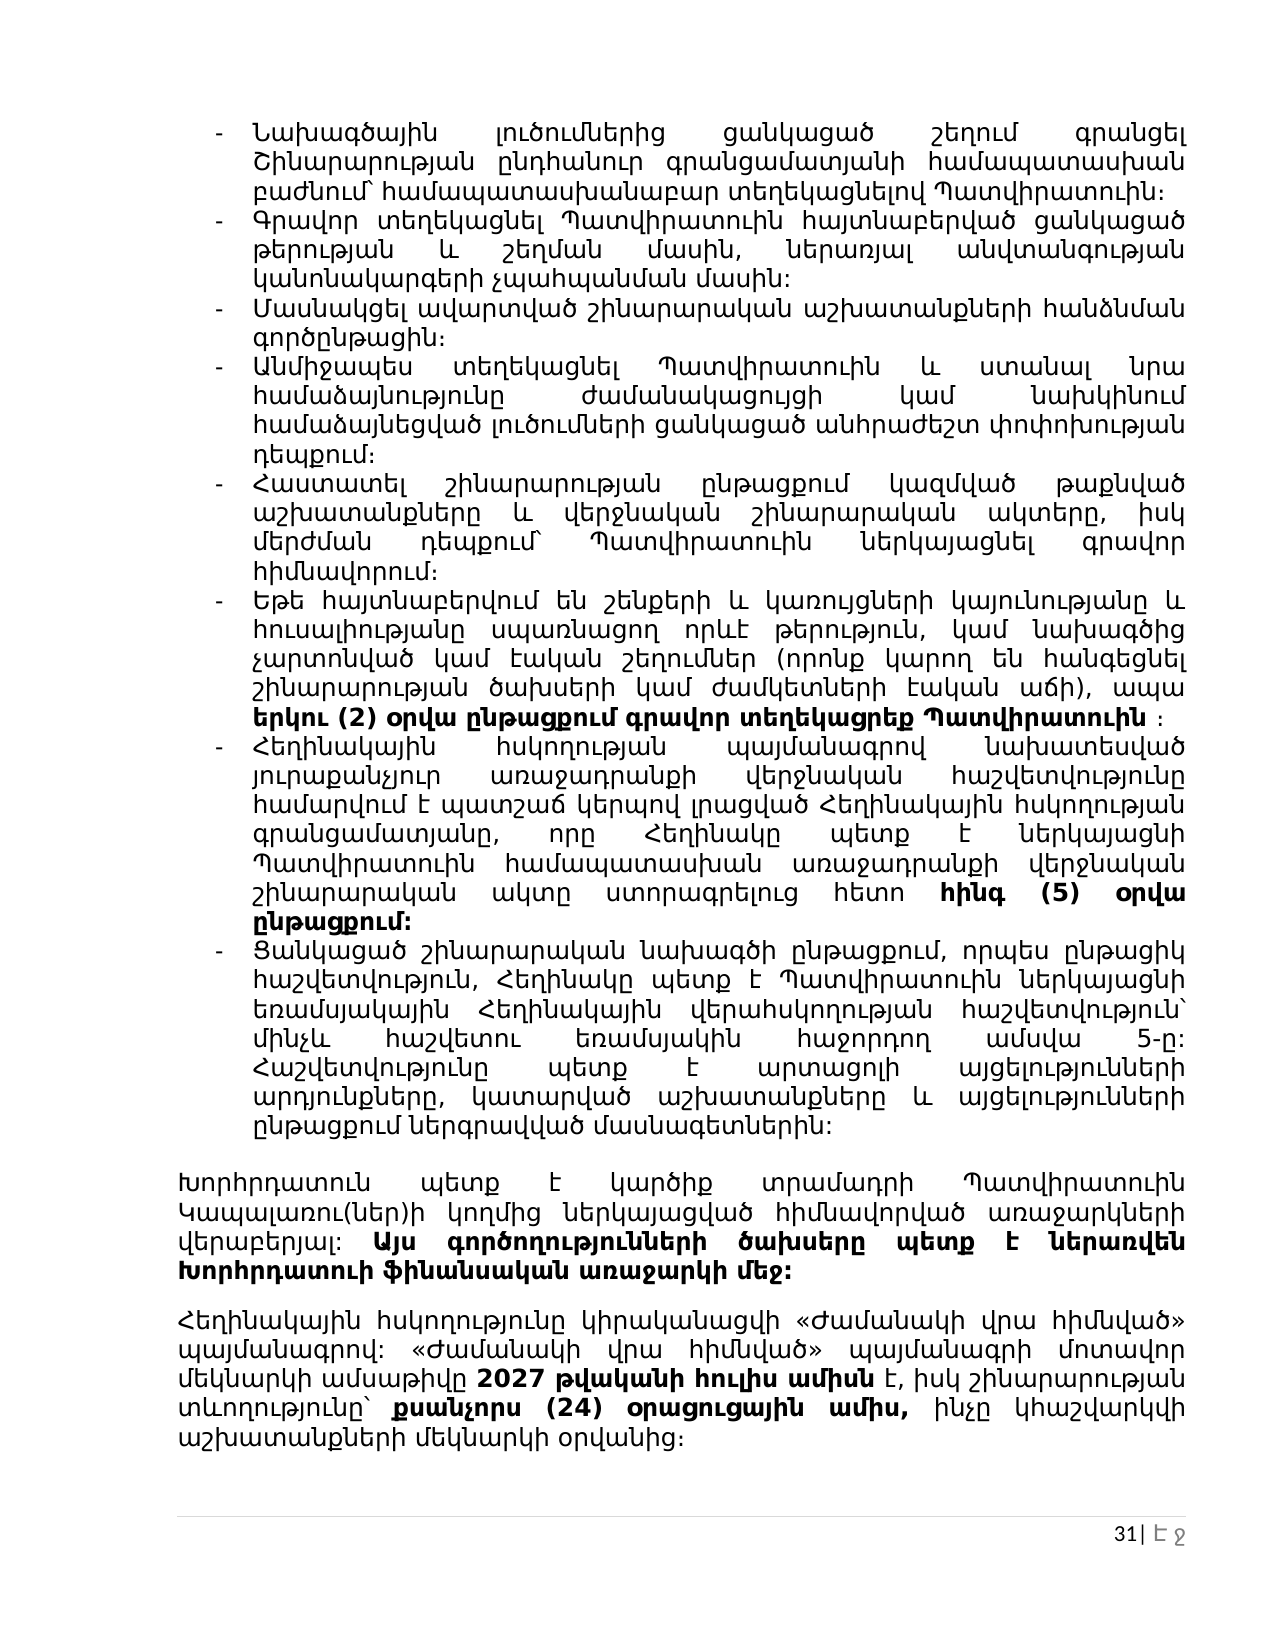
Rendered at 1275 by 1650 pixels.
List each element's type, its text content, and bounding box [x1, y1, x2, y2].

text Խորհրդատուն պետք է կարծիք տրամադրի Պատվիրատուին Կապալառու(ներ)ի կողմից ներկայացված հիմնավորված առաջարկների վերաբերյալ: Այս գործողությունների ծախսերը պետք է ներառվեն Խորհրդատուի ֆինանսական առաջարկի մեջ: [177, 1169, 1186, 1285]
list Հաստատել շինարարության ընթացքում կազմված թաքնված աշխատանքները և վերջնական շինարարական ակտերը, իսկ մերժման դեպքում՝ Պատվիրատուին ներկայացնել գրավոր հիմնավորում։ [215, 469, 1186, 586]
text Հեղինակային հսկողությունը կիրականացվի «Ժամանակի վրա հիմնված» պայմանագրով: «Ժամանակի վրա հիմնված» պայմանագրի մոտավոր մեկնարկի ամսաթիվը 2027 թվականի հուլիս ամիսն է, իսկ շինարարության տևողությունը՝ քսանչորս (24) օրացուցային ամիս, ինչը կհաշվարկվի աշխատանքների մեկնարկի օրվանից։ [177, 1306, 1186, 1452]
list Մասնակցել ավարտված շինարարական աշխատանքների հանձնման գործընթացին։ [215, 293, 1186, 352]
list Ցանկացած շինարարական նախագծի ընթացքում, որպես ընթացիկ հաշվետվություն, Հեղինակը պետք է Պատվիրատուին ներկայացնի եռամսյակային Հեղինակային վերահսկողության հաշվետվություն՝ մինչև հաշվետու եռամսյակին հաջորդող ամսվա 5-ը: Հաշվետվությունը պետք է արտացոլի այցելությունների արդյունքները, կատարված աշխատանքները և այցելությունների ընթացքում ներգրավված մասնագետներին: [215, 936, 1186, 1169]
list Եթե հայտնաբերվում են շենքերի և կառույցների կայունությանը և հուսալիությանը սպառնացող որևէ թերություն, կամ նախագծից չարտոնված կամ էական շեղումներ (որոնք կարող են հանգեցնել շինարարության ծախսերի կամ ժամկետների էական աճի), ապա երկու (2) օրվա ընթացքում գրավոր տեղեկացրեք Պատվիրատուին ։ [215, 586, 1186, 732]
list Հեղինակային հսկողության պայմանագրով նախատեսված յուրաքանչյուր առաջադրանքի վերջնական հաշվետվությունը համարվում է պատշաճ կերպով լրացված Հեղինակային հսկողության գրանցամատյանը, որը Հեղինակը պետք է ներկայացնի Պատվիրատուին համապատասխան առաջադրանքի վերջնական շինարարական ակտը ստորագրելուց հետո հինգ (5) օրվա ընթացքում։ [215, 732, 1186, 936]
list Անմիջապես տեղեկացնել Պատվիրատուին և ստանալ նրա համաձայնությունը ժամանակացույցի կամ նախկինում համաձայնեցված լուծումների ցանկացած անհրաժեշտ փոփոխության դեպքում։ [215, 352, 1186, 469]
list Նախագծային լուծումներից ցանկացած շեղում գրանցել Շինարարության ընդհանուր գրանցամատյանի համապատասխան բաժնում՝ համապատասխանաբար տեղեկացնելով Պատվիրատուին։ [215, 118, 1186, 206]
list Գրավոր տեղեկացնել Պատվիրատուին հայտնաբերված ցանկացած թերության և շեղման մասին, ներառյալ անվտանգության կանոնակարգերի չպահպանման մասին: [215, 206, 1186, 293]
